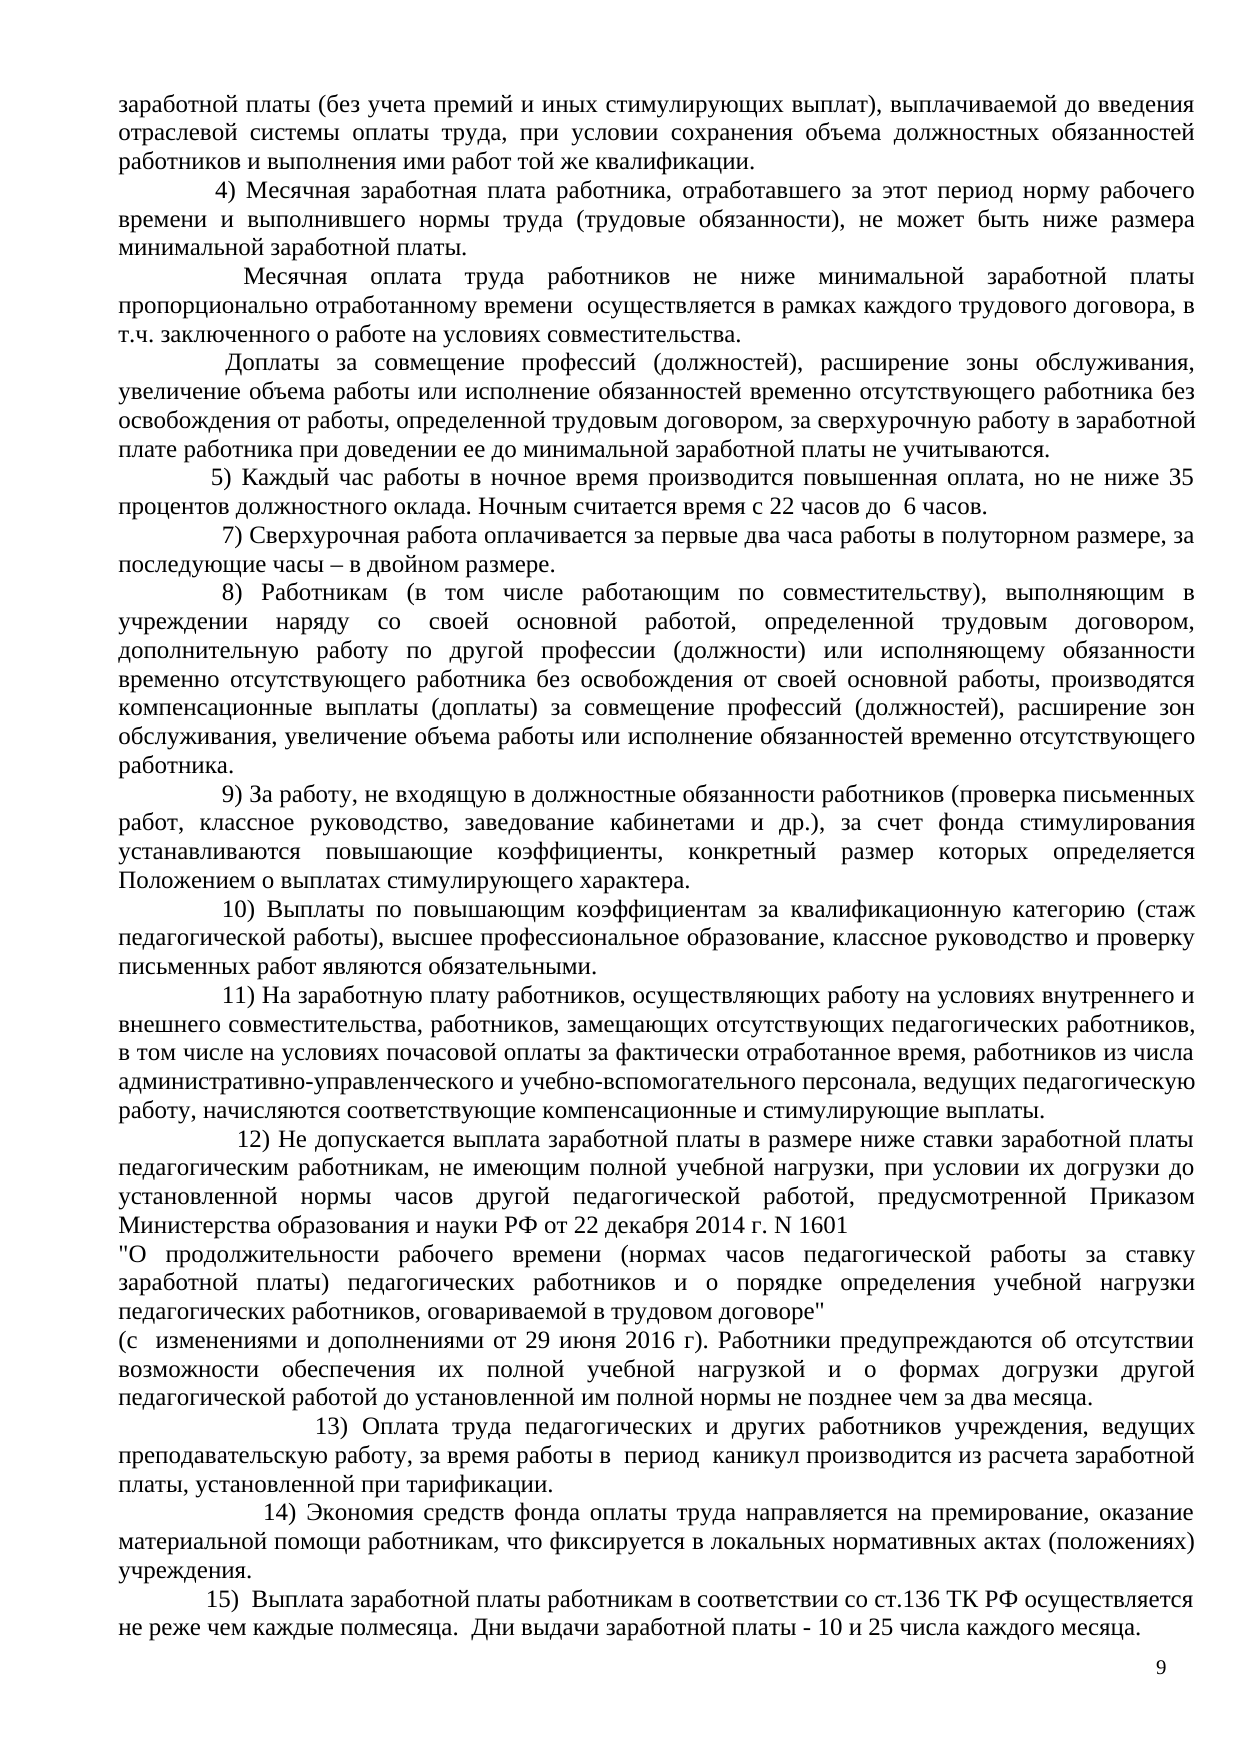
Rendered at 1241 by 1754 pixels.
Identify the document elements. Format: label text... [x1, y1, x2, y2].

text 12) Не допускается выплата заработной платы в размере ниже ставки заработной платы педагогическим работникам, не имеющим полной учебной нагрузки, при условии их догрузки до установленной нормы часов другой педагогической работой, предусмотренной Приказом Министерства образования и науки РФ от 22 декабря 2014 г. N 1601 [118, 1124, 1196, 1239]
text 9) За работу, не входящую в должностные обязанности работников (проверка письменных работ, классное руководство, заведование кабинетами и др.), за счет фонда стимулирования устанавливаются повышающие коэффициенты, конкретный размер которых определяется Положением о выплатах стимулирующего характера. [118, 779, 1196, 894]
text 4) Месячная заработная плата работника, отработавшего за этот период норму рабочего времени и выполнившего нормы труда (трудовые обязанности), не может быть ниже размера минимальной заработной платы. [118, 175, 1196, 261]
text 15) Выплата заработной платы работникам в соответствии со ст.136 ТК РФ осуществляется не реже чем каждые полмесяца. Дни выдачи заработной платы - 10 и 25 числа каждого месяца. [118, 1584, 1196, 1641]
text 11) На заработную плату работников, осуществляющих работу на условиях внутреннего и внешнего совместительства, работников, замещающих отсутствующих педагогических работников, в том числе на условиях почасовой оплаты за фактически отработанное время, работников из числа административно-управленческого и учебно-вспомогательного персонала, ведущих педагогическую работу, начисляются соответствующие компенсационные и стимулирующие выплаты. [118, 980, 1196, 1124]
text (с изменениями и дополнениями от 29 июня 2016 г). Работники предупреждаются об отсутствии возможности обеспечения их полной учебной нагрузкой и о формах догрузки другой педагогической работой до установленной им полной нормы не позднее чем за два месяца. [118, 1325, 1196, 1411]
text "О продолжительности рабочего времени (нормах часов педагогической работы за ставку заработной платы) педагогических работников и о порядке определения учебной нагрузки педагогических работников, оговариваемой в трудовом договоре" [118, 1239, 1196, 1325]
text 13) Оплата труда педагогических и других работников учреждения, ведущих преподавательскую работу, за время работы в период каникул производится из расчета заработной платы, установленной при тарификации. [118, 1411, 1196, 1497]
text Месячная оплата труда работников не ниже минимальной заработной платы пропорционально отработанному времени осуществляется в рамках каждого трудового договора, в т.ч. заключенного о работе на условиях совместительства. [118, 261, 1196, 347]
text 5) Каждый час работы в ночное время производится повышенная оплата, но не ниже 35 процентов должностного оклада. Ночным считается время с 22 часов до 6 часов. [118, 462, 1196, 520]
text Доплаты за совмещение профессий (должностей), расширение зоны обслуживания, увеличение объема работы или исполнение обязанностей временно отсутствующего работника без освобождения от работы, определенной трудовым договором, за сверхурочную работу в заработной плате работника при доведении ее до минимальной заработной платы не учитываются. [118, 347, 1196, 462]
text 8) Работникам (в том числе работающим по совместительству), выполняющим в учреждении наряду со своей основной работой, определенной трудовым договором, дополнительную работу по другой профессии (должности) или исполняющему обязанности временно отсутствующего работника без освобождения от своей основной работы, производятся компенсационные выплаты (доплаты) за совмещение профессий (должностей), расширение зон обслуживания, увеличение объема работы или исполнение обязанностей временно отсутствующего работника. [118, 577, 1196, 779]
text 10) Выплаты по повышающим коэффициентам за квалификационную категорию (стаж педагогической работы), высшее профессиональное образование, классное руководство и проверку письменных работ являются обязательными. [118, 894, 1196, 980]
text 7) Сверхурочная работа оплачивается за первые два часа работы в полуторном размере, за последующие часы – в двойном размере. [118, 520, 1196, 577]
text 14) Экономия средств фонда оплаты труда направляется на премирование, оказание материальной помощи работникам, что фиксируется в локальных нормативных актах (положениях) учреждения. [118, 1497, 1196, 1584]
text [118, 89, 1196, 175]
